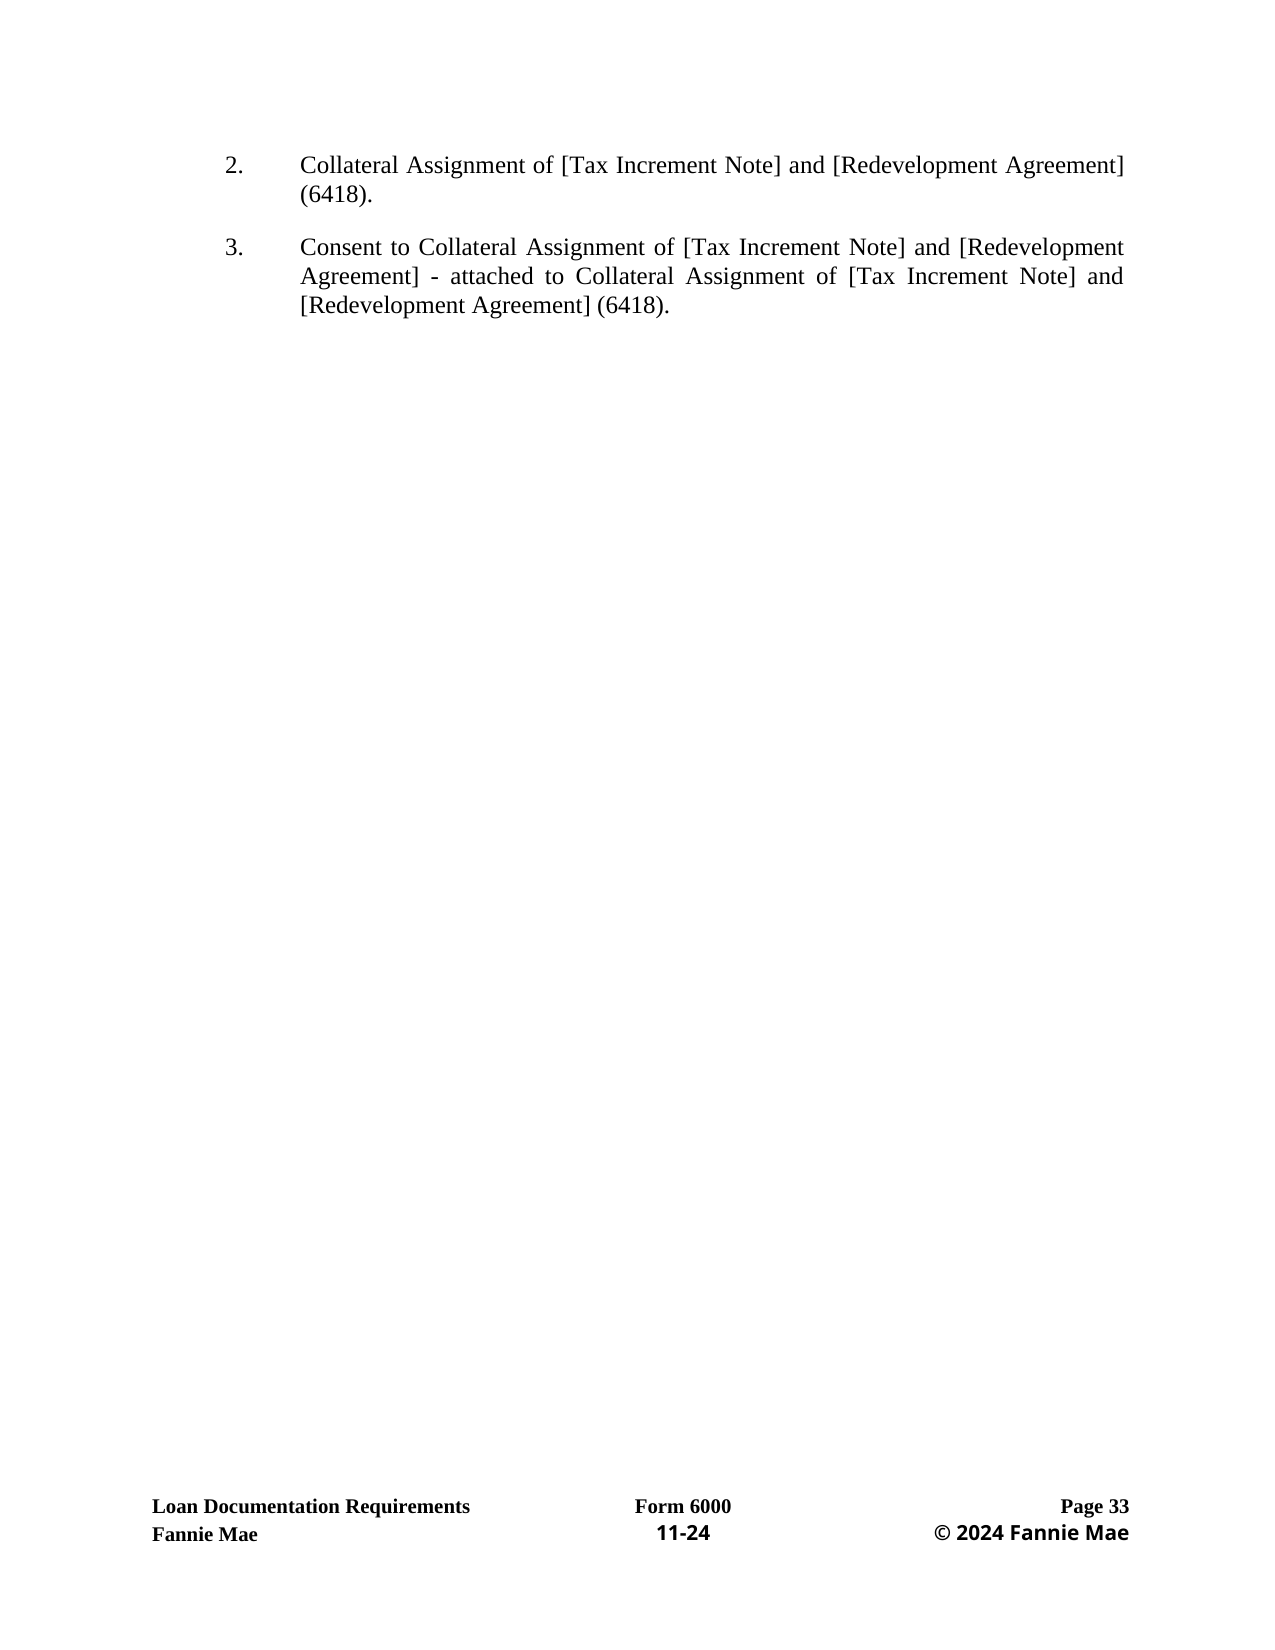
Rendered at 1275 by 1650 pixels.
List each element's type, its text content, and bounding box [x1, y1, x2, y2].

subtitle Collateral Assignment of [Tax Increment Note] and [Redevelopment Agreement] (6418). [225, 150, 1125, 207]
subtitle Consent to Collateral Assignment of [Tax Increment Note] and [Redevelopment Agreement] - attached to Collateral Assignment of [Tax Increment Note] and [Redevelopment Agreement] (6418). [225, 232, 1125, 319]
